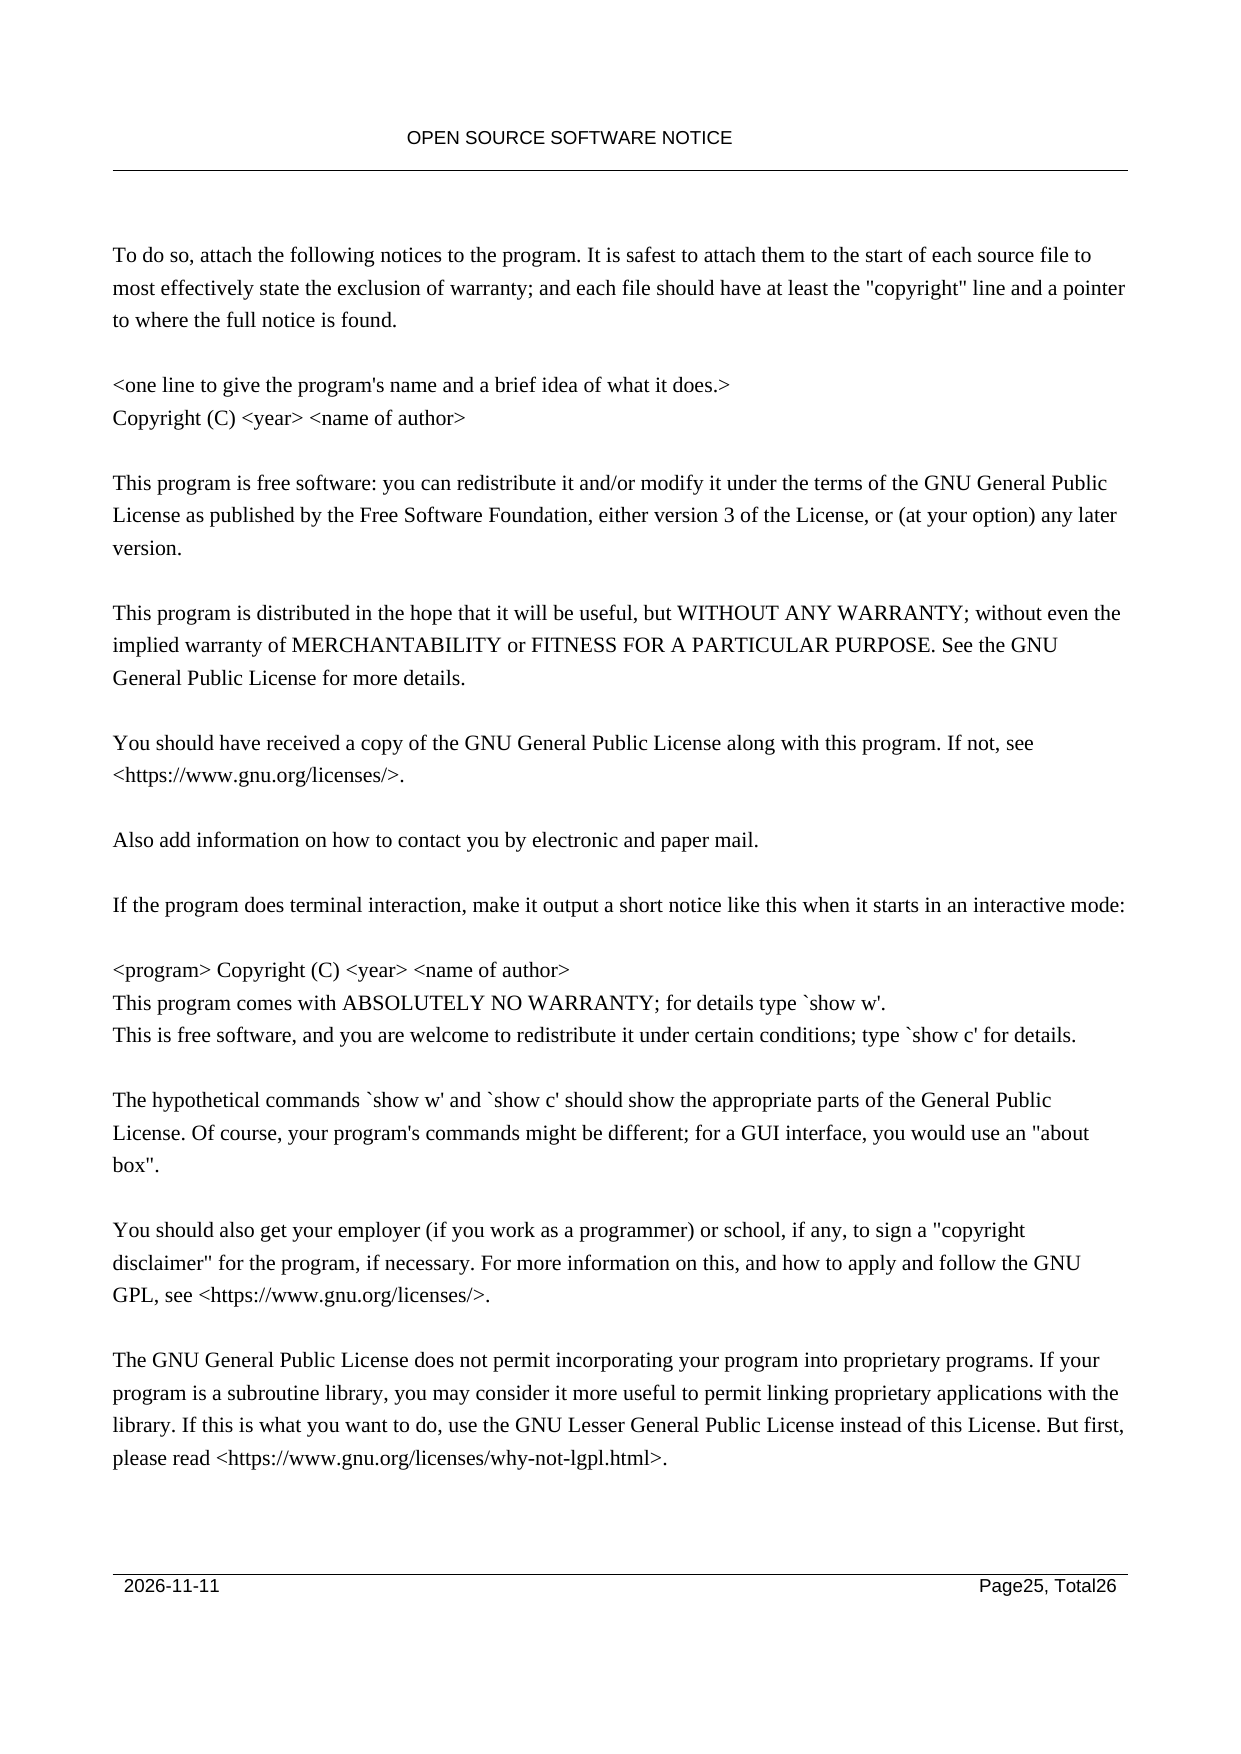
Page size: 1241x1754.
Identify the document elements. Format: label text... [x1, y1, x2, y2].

text To do so, attach the following notices to the program. It is safest to attach them to the start of each source file to most effectively state the exclusion of warranty; and each file should have at least the "copyright" line and a pointer to where the full notice is found. [112, 239, 1128, 336]
text You should have received a copy of the GNU General Public License along with this program. If not, see <https://www.gnu.org/licenses/>. [112, 726, 1128, 791]
text <one line to give the program's name and a brief idea of what it does.> [112, 369, 1128, 401]
text Copyright (C) <year> <name of author> [112, 401, 1128, 434]
text You should also get your employer (if you work as a programmer) or school, if any, to sign a "copyright disclaimer" for the program, if necessary. For more information on this, and how to apply and follow the GNU GPL, see <https://www.gnu.org/licenses/>. [112, 1214, 1128, 1311]
text <program> Copyright (C) <year> <name of author> [112, 954, 1128, 986]
text If the program does terminal interaction, make it output a short notice like this when it starts in an interactive mode: [112, 889, 1128, 921]
text This is free software, and you are welcome to redistribute it under certain conditions; type `show c' for details. [112, 1019, 1128, 1051]
text This program is free software: you can redistribute it and/or modify it under the terms of the GNU General Public License as published by the Free Software Foundation, either version 3 of the License, or (at your option) any later version. [112, 466, 1128, 564]
text This program is distributed in the hope that it will be useful, but WITHOUT ANY WARRANTY; without even the implied warranty of MERCHANTABILITY or FITNESS FOR A PARTICULAR PURPOSE. See the GNU General Public License for more details. [112, 596, 1128, 694]
text The GNU General Public License does not permit incorporating your program into proprietary programs. If your program is a subroutine library, you may consider it more useful to permit linking proprietary applications with the library. If this is what you want to do, use the GNU Lesser General Public License instead of this License. But first, please read <https://www.gnu.org/licenses/why-not-lgpl.html>. [112, 1344, 1128, 1474]
text The hypothetical commands `show w' and `show c' should show the appropriate parts of the General Public License. Of course, your program's commands might be different; for a GUI interface, you would use an "about box". [112, 1084, 1128, 1181]
text Also add information on how to contact you by electronic and paper mail. [112, 824, 1128, 856]
text This program comes with ABSOLUTELY NO WARRANTY; for details type `show w'. [112, 986, 1128, 1019]
